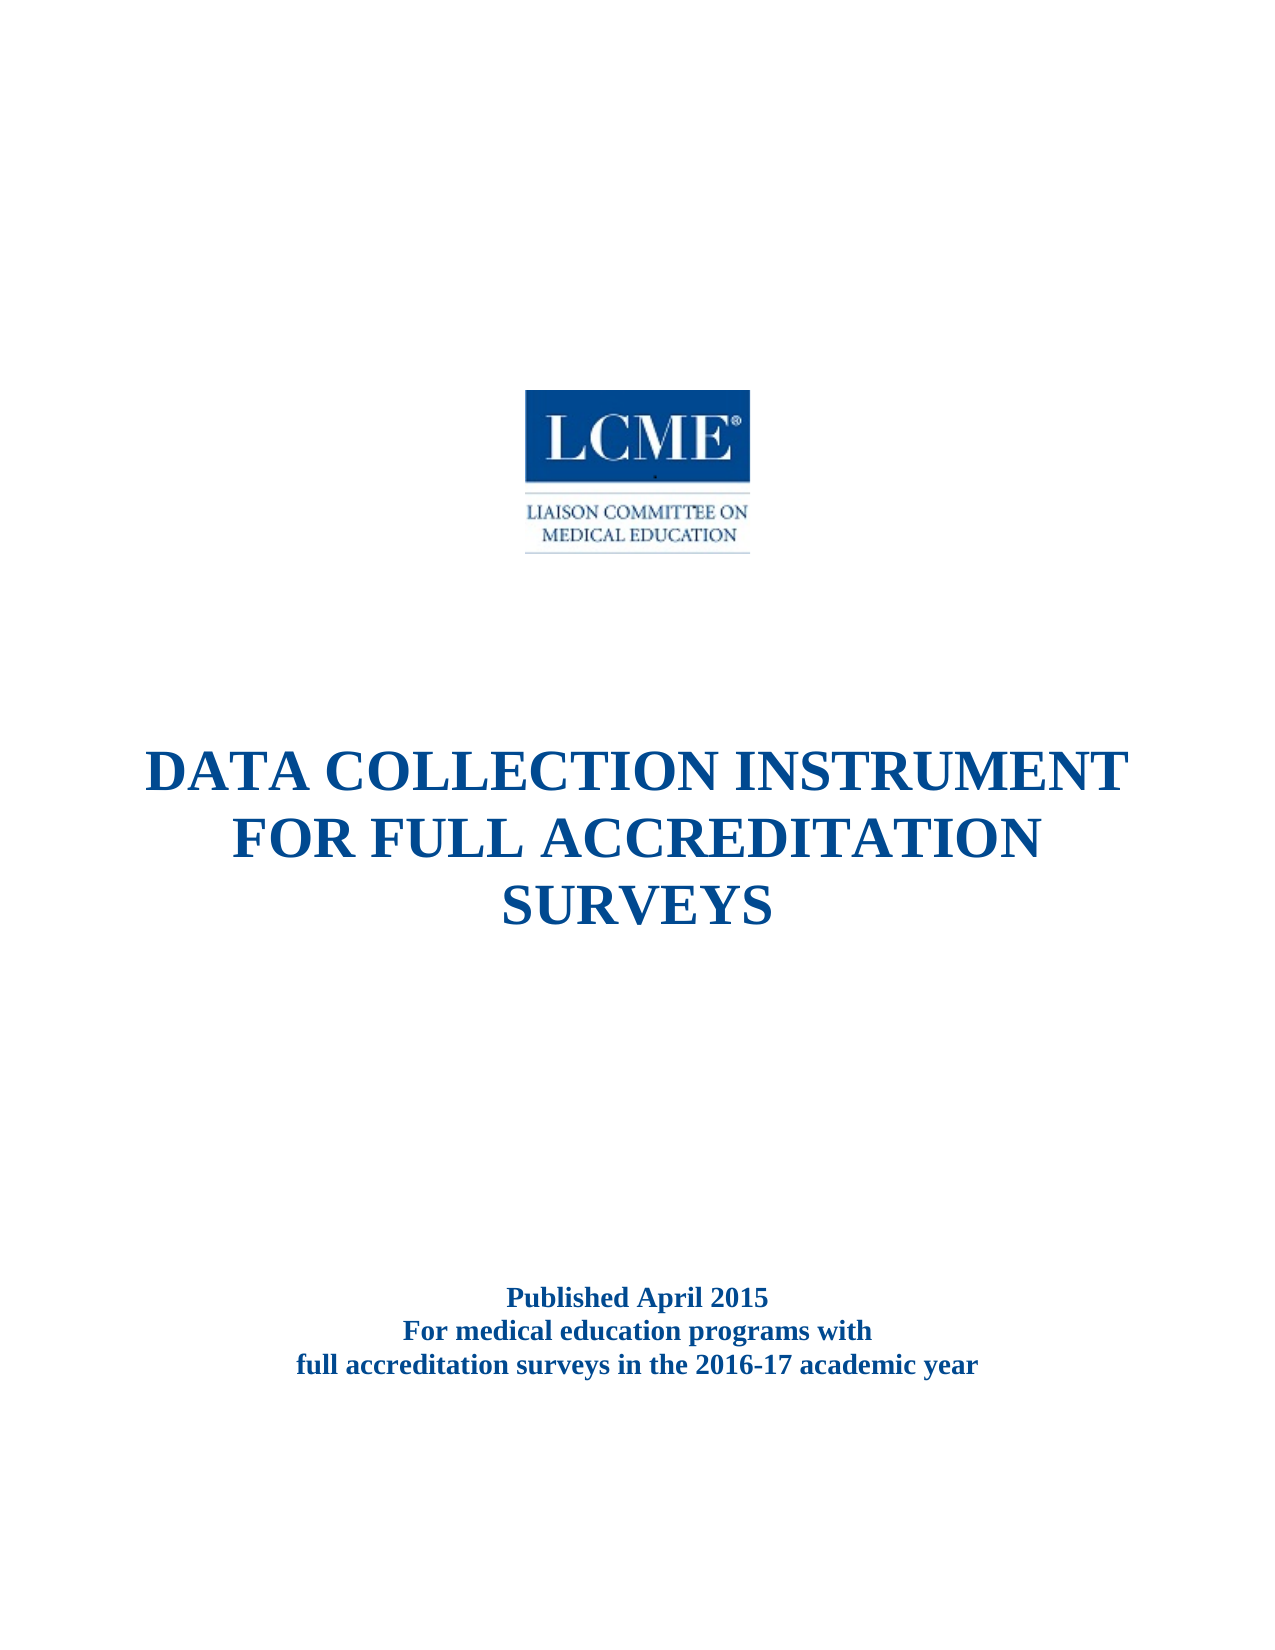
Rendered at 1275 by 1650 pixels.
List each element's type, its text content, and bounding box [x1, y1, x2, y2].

picture [525, 390, 750, 554]
text FOR FULL ACCREDITATION SURVEYS [94, 803, 1181, 937]
text DATA COLLECTION INSTRUMENT [94, 736, 1181, 803]
text For medical education programs with [94, 1313, 1181, 1347]
text Published April 2015 [94, 1280, 1181, 1313]
text full accreditation surveys in the 2016-17 academic year [94, 1347, 1181, 1380]
